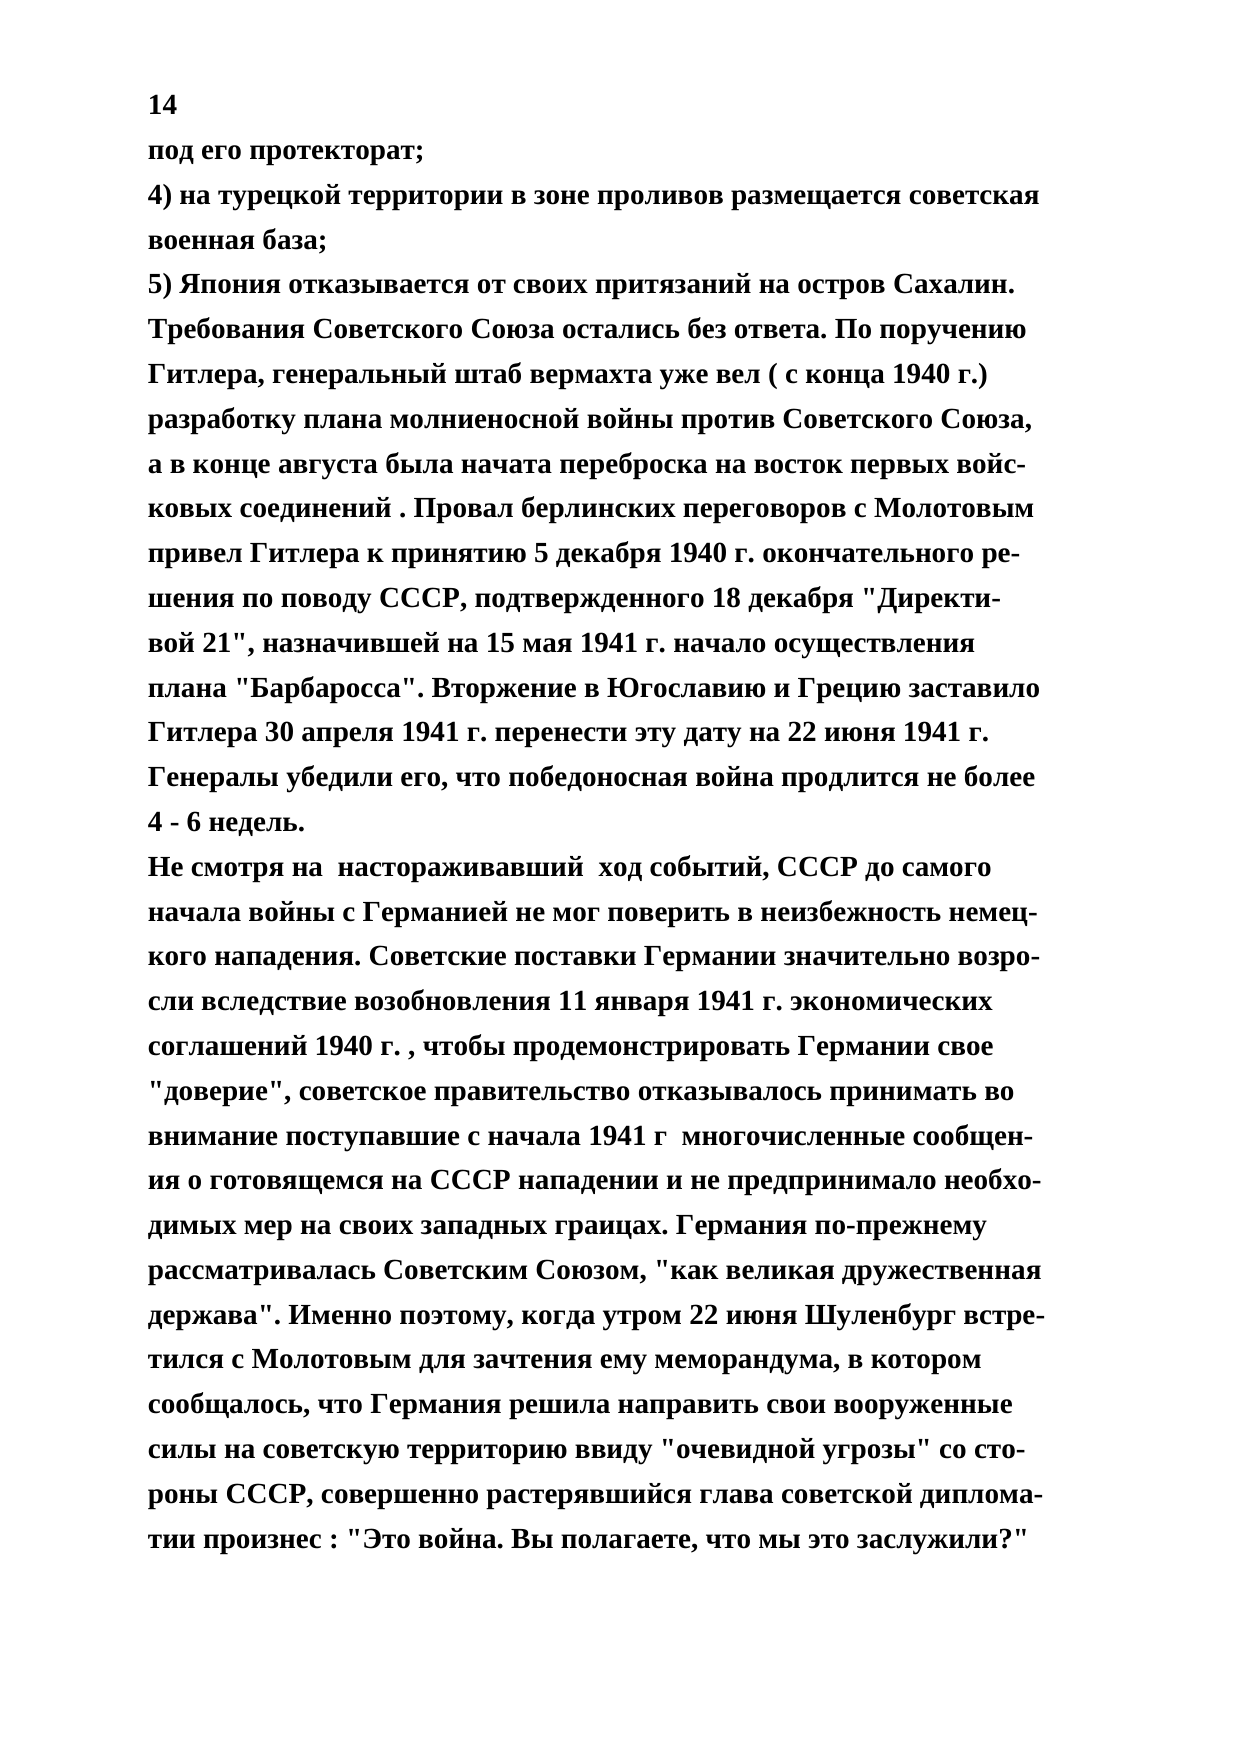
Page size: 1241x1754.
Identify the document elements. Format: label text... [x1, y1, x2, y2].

text разработку плана молниеносной войны против Советского Союза, [148, 402, 1152, 434]
text внимание поступавшие с начала 1941 г многочисленные сообщен- [148, 1119, 1152, 1151]
text держава". Именно поэтому, когда утром 22 июня Шуленбург встре- [148, 1298, 1152, 1330]
text вой 21", назначившей на 15 мая 1941 г. начало осуществления [148, 626, 1152, 658]
text силы на советскую территорию ввиду "очевидной угрозы" со сто- [148, 1432, 1152, 1465]
text военная база; [148, 223, 1152, 255]
text Генералы убедили его, что победоносная война продлится не более [148, 761, 1152, 793]
text 4) на турецкой территории в зоне проливов размещается советская [148, 178, 1152, 211]
text привел Гитлера к принятию 5 декабря 1940 г. окончательного ре- [148, 537, 1152, 569]
text а в конце августа была начата переброска на восток первых войс- [148, 447, 1152, 479]
text начала войны с Германией не мог поверить в неизбежность немец- [148, 895, 1152, 927]
text рассматривалась Советским Союзом, "как великая дружественная [148, 1253, 1152, 1286]
text сли вследствие возобновления 11 января 1941 г. экономических [148, 984, 1152, 1017]
text Требования Советского Союза остались без ответа. По поручению [148, 313, 1152, 345]
text Не смотря на настораживавший ход событий, СССР до самого [148, 850, 1152, 882]
text кого нападения. Советские поставки Германии значительно возро- [148, 940, 1152, 972]
text Гитлера 30 апреля 1941 г. перенести эту дату на 22 июня 1941 г. [148, 716, 1152, 748]
text шения по поводу СССР, подтвержденного 18 декабря "Директи- [148, 581, 1152, 614]
text плана "Барбаросса". Вторжение в Югославию и Грецию заставило [148, 671, 1152, 703]
text роны СССР, совершенно растерявшийся глава советской диплома- [148, 1477, 1152, 1509]
text 5) Япония отказывается от своих притязаний на остров Сахалин. [148, 268, 1152, 300]
text тился с Молотовым для зачтения ему меморандума, в котором [148, 1343, 1152, 1375]
text димых мер на своих западных граицах. Германия по-прежнему [148, 1208, 1152, 1241]
text ия о готовящемся на СССР нападении и не предпринимало необхо- [148, 1164, 1152, 1196]
text тии произнес : "Это война. Вы полагаете, что мы это заслужили?" [148, 1522, 1152, 1554]
text сообщалось, что Германия решила направить свои вооруженные [148, 1388, 1152, 1420]
text 4 - 6 недель. [148, 805, 1152, 838]
text "доверие", советское правительство отказывалось принимать во [148, 1074, 1152, 1106]
text Гитлера, генеральный штаб вермахта уже вел ( с конца 1940 г.) [148, 357, 1152, 390]
text под его протекторат; [148, 133, 1152, 166]
text соглашений 1940 г. , чтобы продемонстрировать Германии свое [148, 1029, 1152, 1062]
text 14 [148, 89, 1152, 121]
text ковых соединений . Провал берлинских переговоров с Молотовым [148, 492, 1152, 524]
